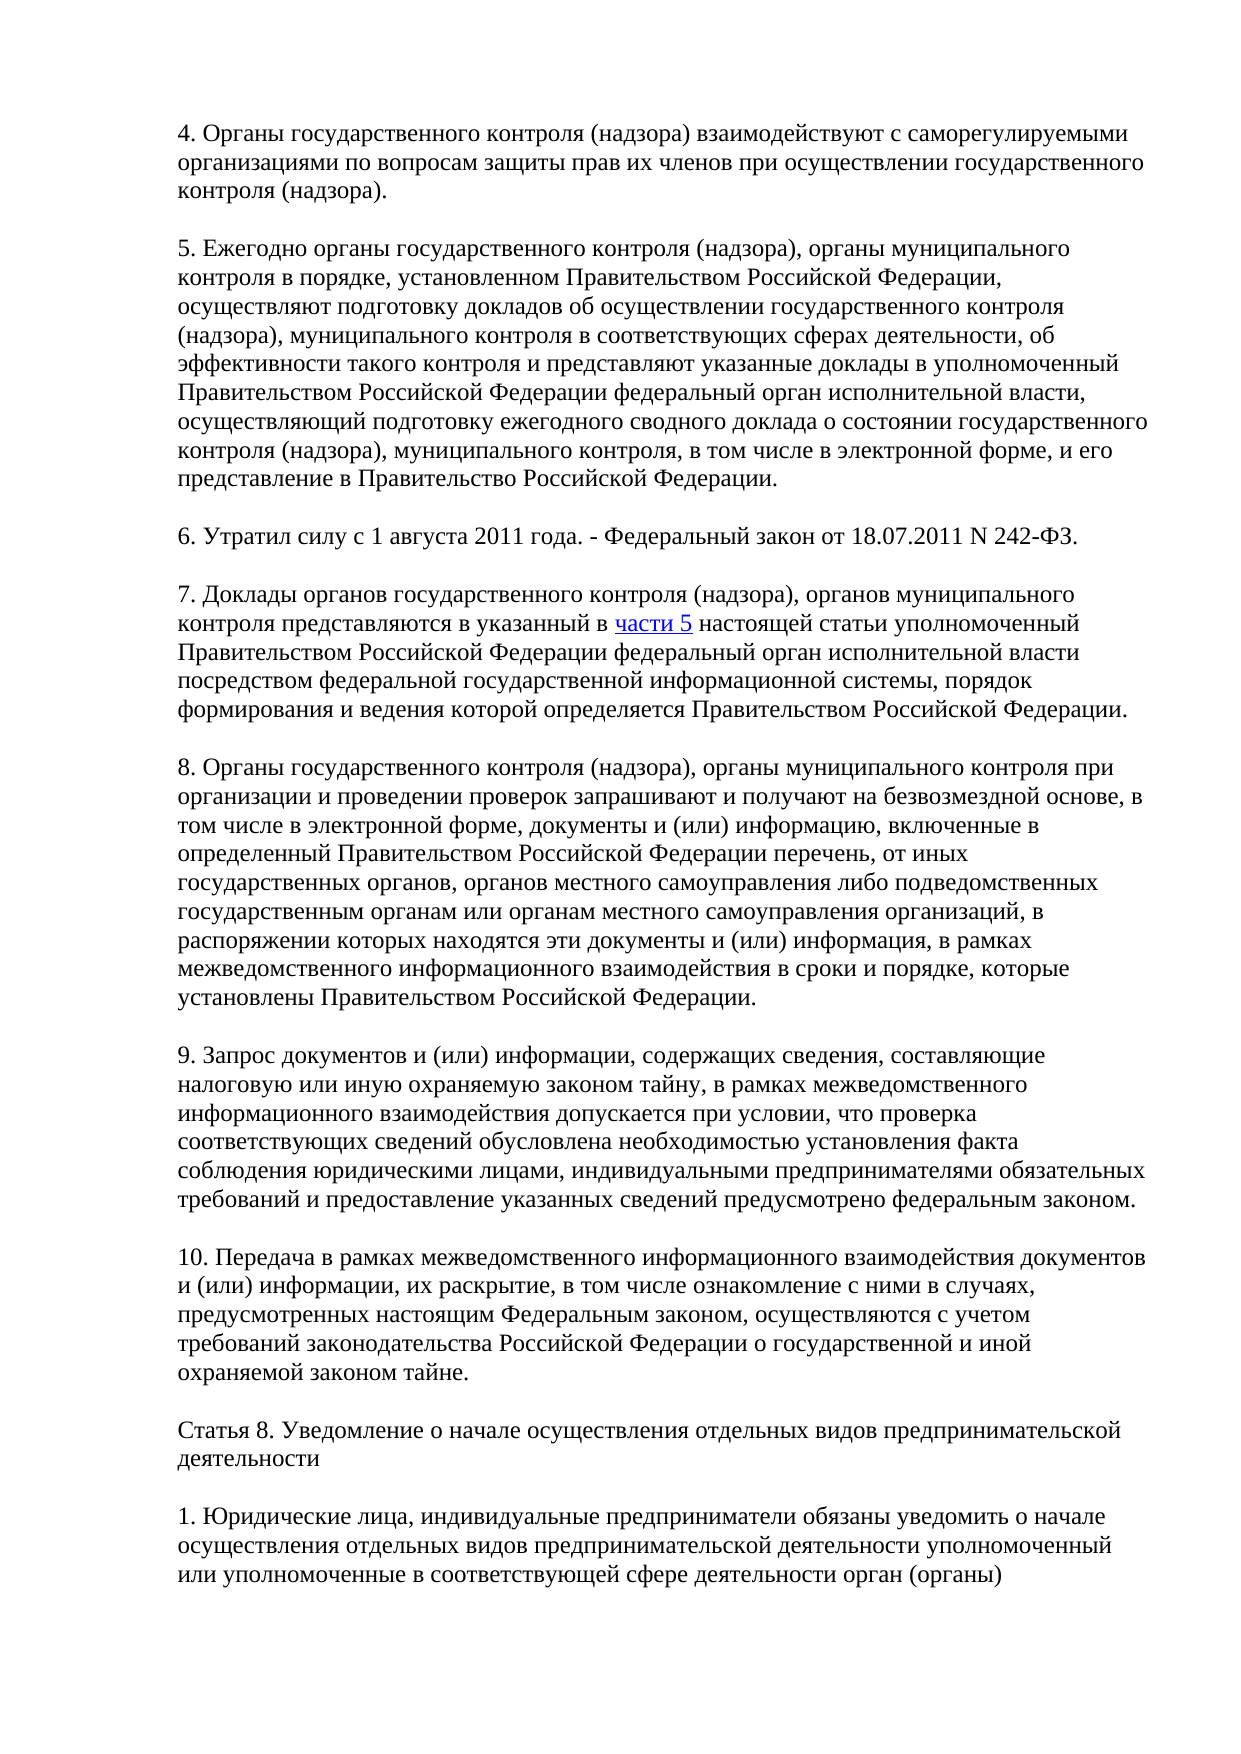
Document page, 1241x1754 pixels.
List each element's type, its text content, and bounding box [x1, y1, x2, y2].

text Статья 8. Уведомление о начале осуществления отдельных видов предпринимательской деятельности [177, 1415, 1152, 1472]
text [177, 1501, 1152, 1588]
text 7. Доклады органов государственного контроля (надзора), органов муниципального контроля представляются в указанный в части 5 настоящей статьи уполномоченный Правительством Российской Федерации федеральный орган исполнительной власти посредством федеральной государственной информационной системы, порядок формирования и ведения которой определяется Правительством Российской Федерации. [177, 579, 1152, 723]
text 9. Запрос документов и (или) информации, содержащих сведения, составляющие налоговую или иную охраняемую законом тайну, в рамках межведомственного информационного взаимодействия допускается при условии, что проверка соответствующих сведений обусловлена необходимостью установления факта соблюдения юридическими лицами, индивидуальными предпринимателями обязательных требований и предоставление указанных сведений предусмотрено федеральным законом. [177, 1040, 1152, 1213]
text 10. Передача в рамках межведомственного информационного взаимодействия документов и (или) информации, их раскрытие, в том числе ознакомление с ними в случаях, предусмотренных настоящим Федеральным законом, осуществляются с учетом требований законодательства Российской Федерации о государственной и иной охраняемой законом тайне. [177, 1242, 1152, 1386]
text 5. Ежегодно органы государственного контроля (надзора), органы муниципального контроля в порядке, установленном Правительством Российской Федерации, осуществляют подготовку докладов об осуществлении государственного контроля (надзора), муниципального контроля в соответствующих сферах деятельности, об эффективности такого контроля и представляют указанные доклады в уполномоченный Правительством Российской Федерации федеральный орган исполнительной власти, осуществляющий подготовку ежегодного сводного доклада о состоянии государственного контроля (надзора), муниципального контроля, в том числе в электронной форме, и его представление в Правительство Российской Федерации. [177, 233, 1152, 492]
text 8. Органы государственного контроля (надзора), органы муниципального контроля при организации и проведении проверок запрашивают и получают на безвозмездной основе, в том числе в электронной форме, документы и (или) информацию, включенные в определенный Правительством Российской Федерации перечень, от иных государственных органов, органов местного самоуправления либо подведомственных государственным органам или органам местного самоуправления организаций, в распоряжении которых находятся эти документы и (или) информация, в рамках межведомственного информационного взаимодействия в сроки и порядке, которые установлены Правительством Российской Федерации. [177, 752, 1152, 1011]
text 4. Органы государственного контроля (надзора) взаимодействуют с саморегулируемыми организациями по вопросам защиты прав их членов при осуществлении государственного контроля (надзора). [177, 118, 1152, 204]
text 6. Утратил силу с 1 августа 2011 года. - Федеральный закон от 18.07.2011 N 242-ФЗ. [177, 521, 1152, 550]
